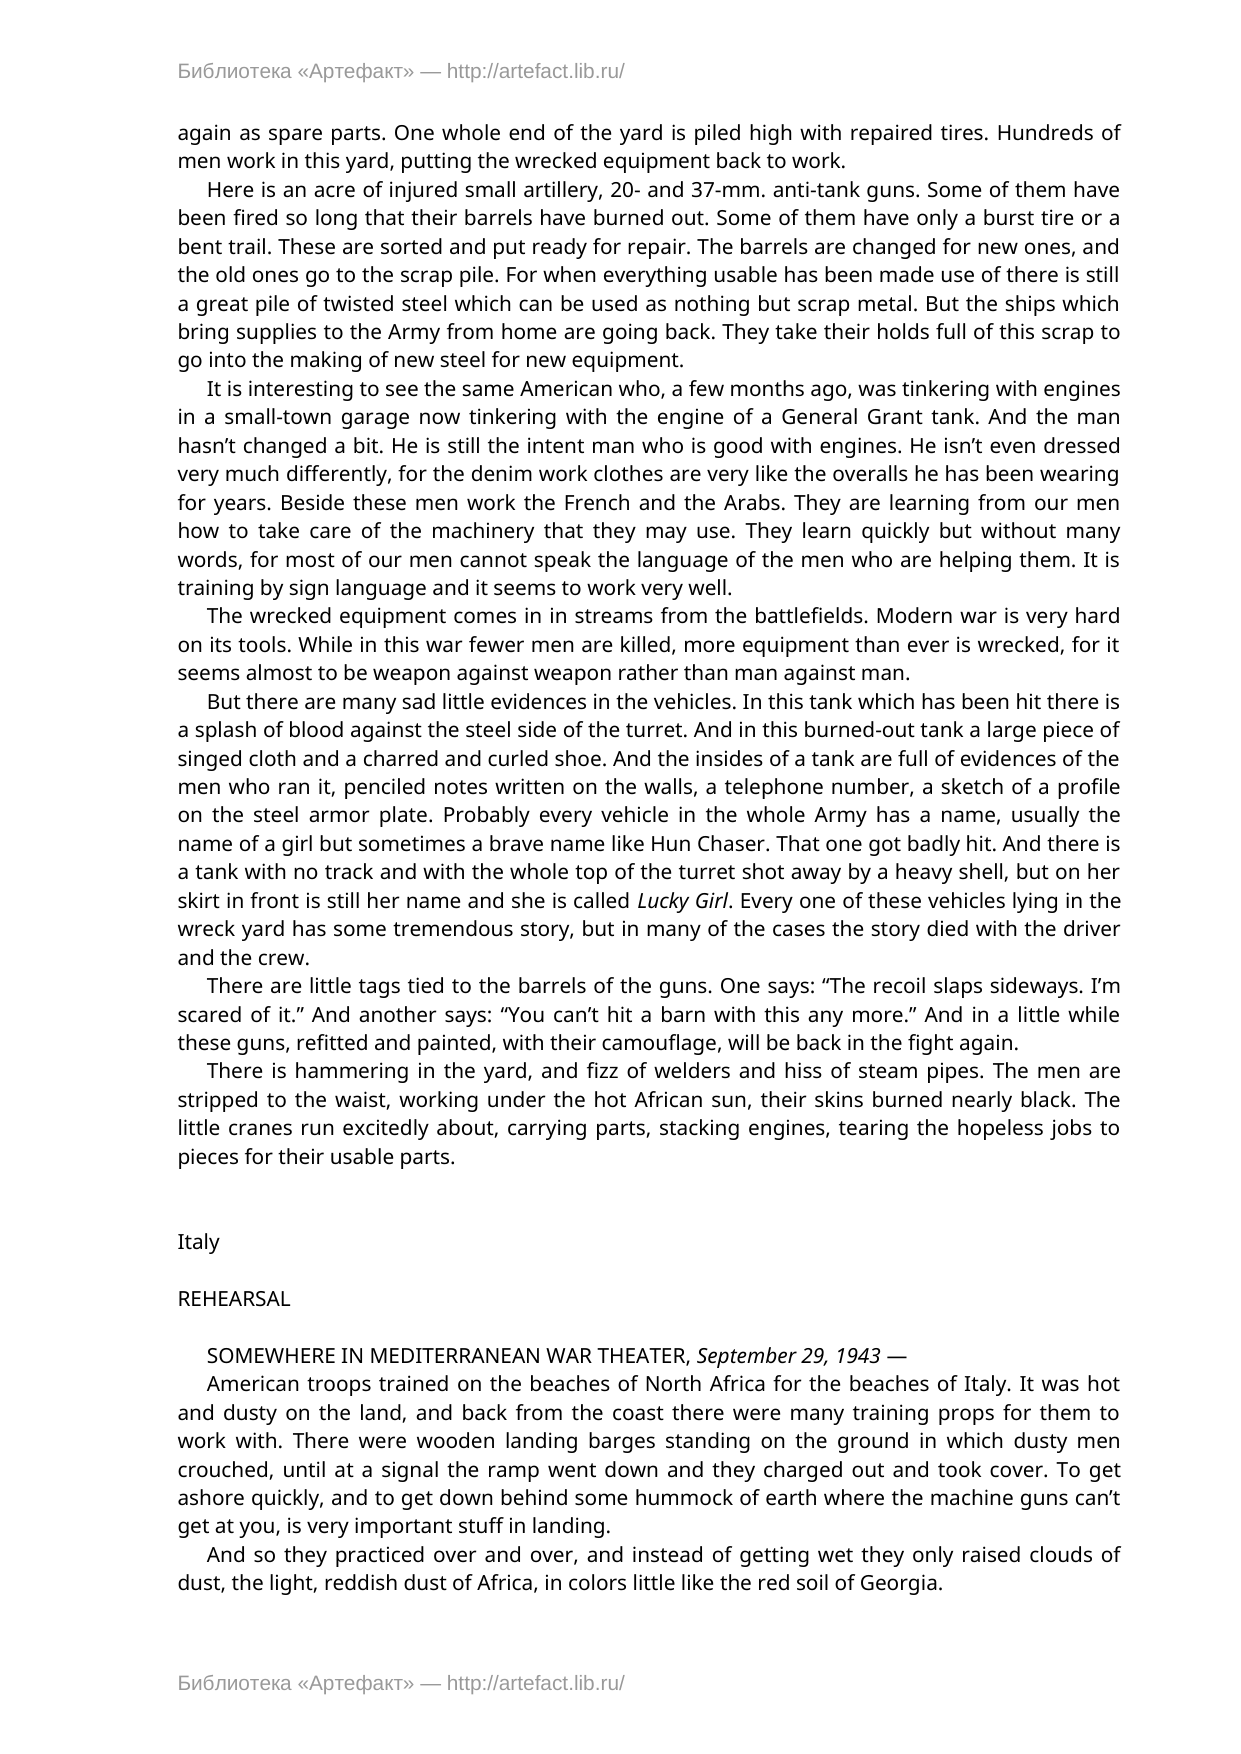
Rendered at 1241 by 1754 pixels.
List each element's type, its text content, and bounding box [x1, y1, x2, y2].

subtitle Italy [177, 1227, 1122, 1256]
text But there are many sad little evidences in the vehicles. In this tank which has been hit there is a splash of blood against the steel side of the turret. And in this burned-out tank a large piece of singed cloth and a charred and curled shoe. And the insides of a tank are full of evidences of the men who ran it, penciled notes written on the walls, a telephone number, a sketch of a profile on the steel armor plate. Probably every vehicle in the whole Army has a name, usually the name of a girl but sometimes a brave name like Hun Chaser. That one got badly hit. And there is a tank with no track and with the whole top of the turret shot away by a heavy shell, but on her skirt in front is still her name and she is called Lucky Girl. Every one of these vehicles lying in the wreck yard has some tremendous story, but in many of the cases the story died with the driver and the crew. [177, 687, 1122, 971]
text There is hammering in the yard, and fizz of welders and hiss of steam pipes. The men are stripped to the waist, working under the hot African sun, their skins burned nearly black. The little cranes run excitedly about, carrying parts, stacking engines, tearing the hopeless jobs to pieces for their usable parts. [177, 1057, 1122, 1170]
subtitle REHEARSAL [177, 1284, 1122, 1312]
text Here is an acre of injured small artillery, 20- and 37-mm. anti-tank guns. Some of them have been fired so long that their barrels have burned out. Some of them have only a burst tire or a bent trail. These are sorted and put ready for repair. The barrels are changed for new ones, and the old ones go to the scrap pile. For when everything usable has been made use of there is still a great pile of twisted steel which can be used as nothing but scrap metal. But the ships which bring supplies to the Army from home are going back. They take their holds full of this scrap to go into the making of new steel for new equipment. [177, 175, 1122, 374]
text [177, 118, 1122, 175]
text It is interesting to see the same American who, a few months ago, was tinkering with engines in a small-town garage now tinkering with the engine of a General Grant tank. And the man hasn’t changed a bit. He is still the intent man who is good with engines. He isn’t even dressed very much differently, for the denim work clothes are very like the overalls he has been wearing for years. Beside these men work the French and the Arabs. They are learning from our men how to take care of the machinery that they may use. They learn quickly but without many words, for most of our men cannot speak the language of the men who are helping them. It is training by sign language and it seems to work very well. [177, 374, 1122, 602]
text SOMEWHERE IN MEDITERRANEAN WAR THEATER, September 29, 1943 — [177, 1341, 1122, 1369]
text There are little tags tied to the barrels of the guns. One says: “The recoil slaps sideways. I’m scared of it.” And another says: “You can’t hit a barn with this any more.” And in a little while these guns, refitted and painted, with their camouflage, will be back in the fight again. [177, 971, 1122, 1057]
text The wrecked equipment comes in in streams from the battlefields. Modern war is very hard on its tools. While in this war fewer men are killed, more equipment than ever is wrecked, for it seems almost to be weapon against weapon rather than man against man. [177, 602, 1122, 687]
text American troops trained on the beaches of North Africa for the beaches of Italy. It was hot and dusty on the land, and back from the coast there were many training props for them to work with. There were wooden landing barges standing on the ground in which dusty men crouched, until at a signal the ramp went down and they charged out and took cover. To get ashore quickly, and to get down behind some hummock of earth where the machine guns can’t get at you, is very important stuff in landing. [177, 1369, 1122, 1540]
text And so they practiced over and over, and instead of getting wet they only raised clouds of dust, the light, reddish dust of Africa, in colors little like the red soil of Georgia. [177, 1540, 1122, 1597]
